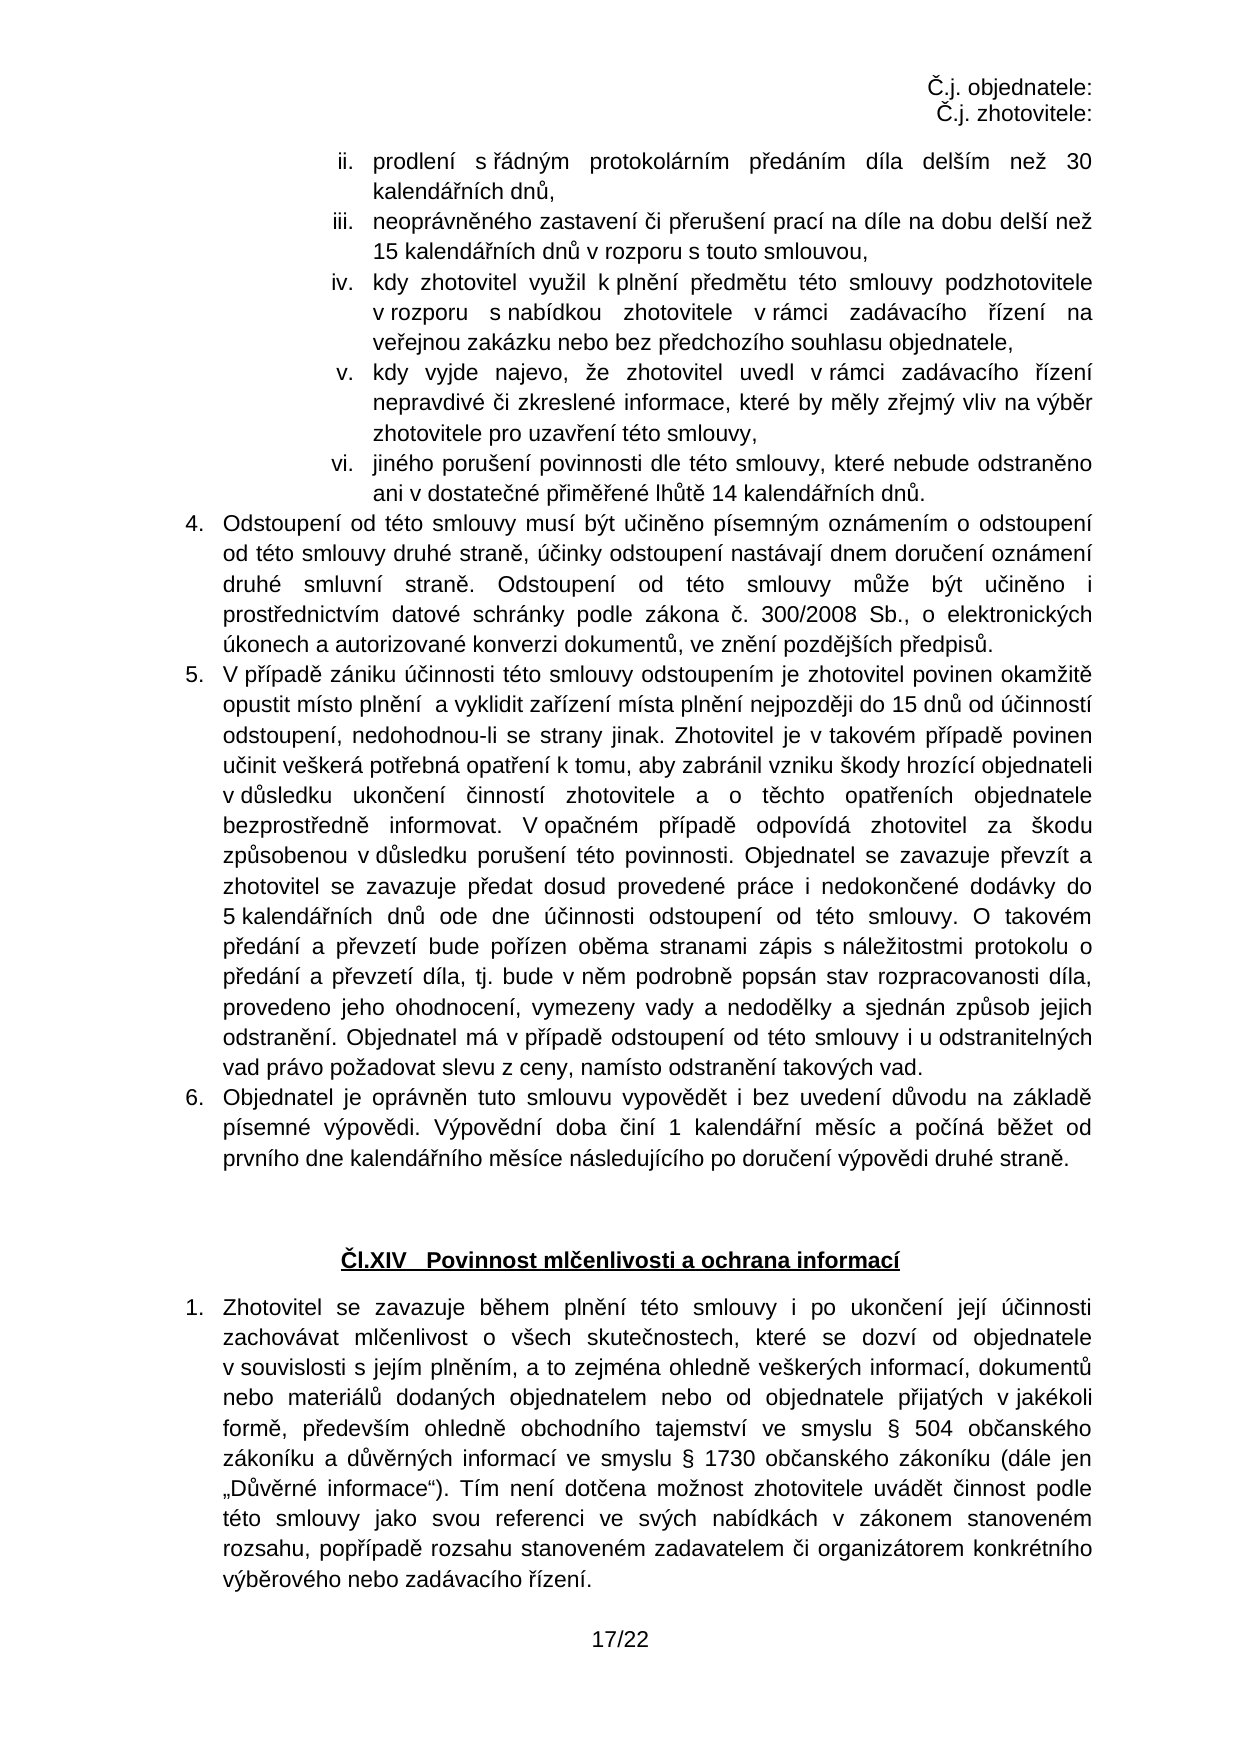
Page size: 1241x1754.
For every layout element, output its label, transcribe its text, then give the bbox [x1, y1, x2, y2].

list Odstoupení od této smlouvy musí být učiněno písemným oznámením o odstoupení od této smlouvy druhé straně, účinky odstoupení nastávají dnem doručení oznámení druhé smluvní straně. Odstoupení od této smlouvy může být učiněno i prostřednictvím datové schránky podle zákona č. 300/2008 Sb., o elektronických úkonech a autorizované konverzi dokumentů, ve znění pozdějších předpisů. [185, 510, 1093, 657]
list V případě zániku účinnosti této smlouvy odstoupením je zhotovitel povinen okamžitě opustit místo plnění a vyklidit zařízení místa plnění nejpozději do 15 dnů od účinností odstoupení, nedohodnou-li se strany jinak. Zhotovitel je v takovém případě povinen učinit veškerá potřebná opatření k tomu, aby zabránil vzniku škody hrozící objednateli v důsledku ukončení činností zhotovitele a o těchto opatřeních objednatele bezprostředně informovat. V opačném případě odpovídá zhotovitel za škodu způsobenou v důsledku porušení této povinnosti. Objednatel se zavazuje převzít a zhotovitel se zavazuje předat dosud provedené práce i nedokončené dodávky do 5 kalendářních dnů ode dne účinnosti odstoupení od této smlouvy. O takovém předání a převzetí bude pořízen oběma stranami zápis s náležitostmi protokolu o předání a převzetí díla, tj. bude v něm podrobně popsán stav rozpracovanosti díla, provedeno jeho ohodnocení, vymezeny vady a nedodělky a sjednán způsob jejich odstranění. Objednatel má v případě odstoupení od této smlouvy i u odstranitelných vad právo požadovat slevu z ceny, namísto odstranění takových vad. [185, 661, 1093, 1080]
list jiného porušení povinnosti dle této smlouvy, které nebude odstraněno ani v dostatečné přiměřené lhůtě 14 kalendářních dnů. [354, 450, 1093, 506]
list Zhotovitel se zavazuje během plnění této smlouvy i po ukončení její účinnosti zachovávat mlčenlivost o všech skutečnostech, které se dozví od objednatele v souvislosti s jejím plněním, a to zejména ohledně veškerých informací, dokumentů nebo materiálů dodaných objednatelem nebo od objednatele přijatých v jakékoli formě, především ohledně obchodního tajemství ve smyslu § 504 občanského zákoníku a důvěrných informací ve smyslu § 1730 občanského zákoníku (dále jen „Důvěrné informace“). Tím není dotčena možnost zhotovitele uvádět činnost podle této smlouvy jako svou referenci ve svých nabídkách v zákonem stanoveném rozsahu, popřípadě rozsahu stanoveném zadavatelem či organizátorem konkrétního výběrového nebo zadávacího řízení. [185, 1294, 1093, 1592]
list kdy vyjde najevo, že zhotovitel uvedl v rámci zadávacího řízení nepravdivé či zkreslené informace, které by měly zřejmý vliv na výběr zhotovitele pro uzavření této smlouvy, [354, 359, 1093, 446]
text Čl.XIV Povinnost mlčenlivosti a ochrana informací [148, 1247, 1093, 1273]
list neoprávněného zastavení či přerušení prací na díle na dobu delší než 15 kalendářních dnů v rozporu s touto smlouvou, [354, 208, 1093, 264]
list prodlení s řádným protokolárním předáním díla delším než 30 kalendářních dnů, [354, 148, 1093, 204]
list kdy zhotovitel využil k plnění předmětu této smlouvy podzhotovitele v rozporu s nabídkou zhotovitele v rámci zadávacího řízení na eřejnou zakázku nebo bez předchozího souhlasu objednatele, [354, 268, 1093, 355]
list Objednatel je oprávněn tuto smlouvu vypovědět i bez uvedení důvodu na základě písemné výpovědi. Výpovědní doba činí 1 kalendářní měsíc a počíná běžet od prvního dne kalendářního měsíce následujícího po doručení výpovědi druhé straně. [185, 1084, 1093, 1171]
